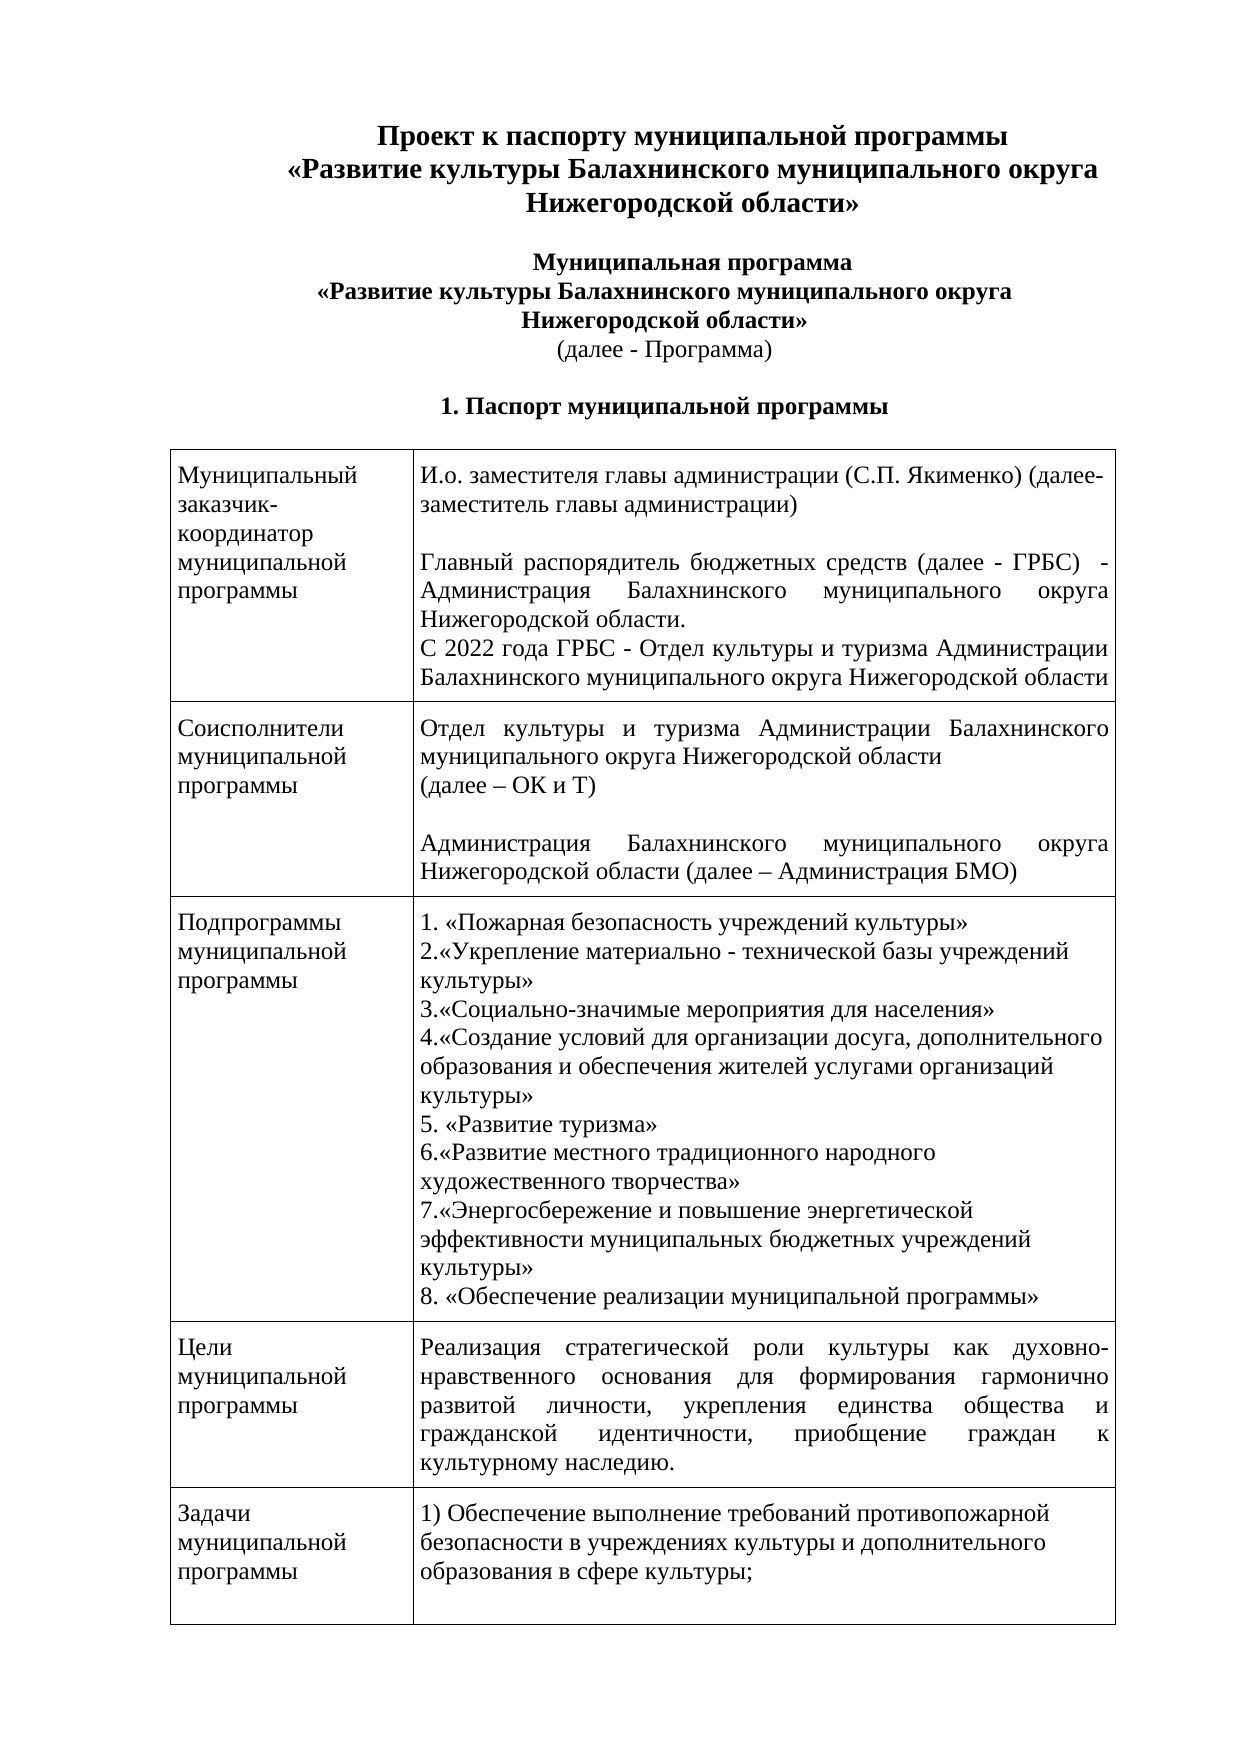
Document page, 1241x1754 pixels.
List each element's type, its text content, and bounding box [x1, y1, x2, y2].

table_header И.о. заместителя главы администрации (С.П. Якименко) (далее-заместитель главы администрации) Главный распорядитель бюджетных средств (далее - ГРБС) - Администрация Балахнинского муниципального округа Нижегородской области. С 2022 года ГРБС - Отдел культуры и туризма Администрации Балахнинского муниципального округа Нижегородской области [414, 450, 1115, 701]
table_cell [414, 1488, 1115, 1624]
text «Развитие культуры Балахнинского муниципального округа [177, 152, 1152, 185]
text Нижегородской области» [177, 185, 1152, 219]
text 1. Паспорт муниципальной программы [177, 391, 1152, 420]
table_header Муниципальный заказчик-координатор муниципальной программы [171, 450, 413, 701]
table_cell Отдел культуры и туризма Администрации Балахнинского муниципального округа Нижегородской области (далее – ОК и Т) Администрация Балахнинского муниципального округа Нижегородской области (далее – Администрация БМО) [414, 702, 1115, 896]
text Проект к паспорту муниципальной программы [177, 118, 1152, 152]
table_cell Цели муниципальной программы [171, 1322, 413, 1487]
table_cell Реализация стратегической роли культуры как духовно-нравственного основания для формирования гармонично развитой личности, укрепления единства общества и гражданской идентичности, приобщение граждан к культурному наследию. [414, 1322, 1115, 1487]
table_cell Подпрограммы муниципальной программы [171, 897, 413, 1321]
text Муниципальная программа [177, 247, 1152, 276]
table_cell 1. «Пожарная безопасность учреждений культуры» 2.«Укрепление материально - технической базы учреждений культуры» 3.«Социально-значимые мероприятия для населения» 4.«Создание условий для организации досуга, дополнительного образования и обеспечения жителей услугами организаций культуры» 5. «Развитие туризма» 6.«Развитие местного традиционного народного художественного творчества» 7.«Энергосбережение и повышение энергетической эффективности муниципальных бюджетных учреждений культуры» 8. «Обеспечение реализации муниципальной программы» [414, 897, 1115, 1321]
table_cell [171, 1488, 413, 1624]
text (далее - Программа) [177, 334, 1152, 362]
text «Развитие культуры Балахнинского муниципального округа [177, 276, 1152, 305]
table_cell Соисполнители муниципальной программы [171, 702, 413, 896]
text Нижегородской области» [177, 305, 1152, 334]
